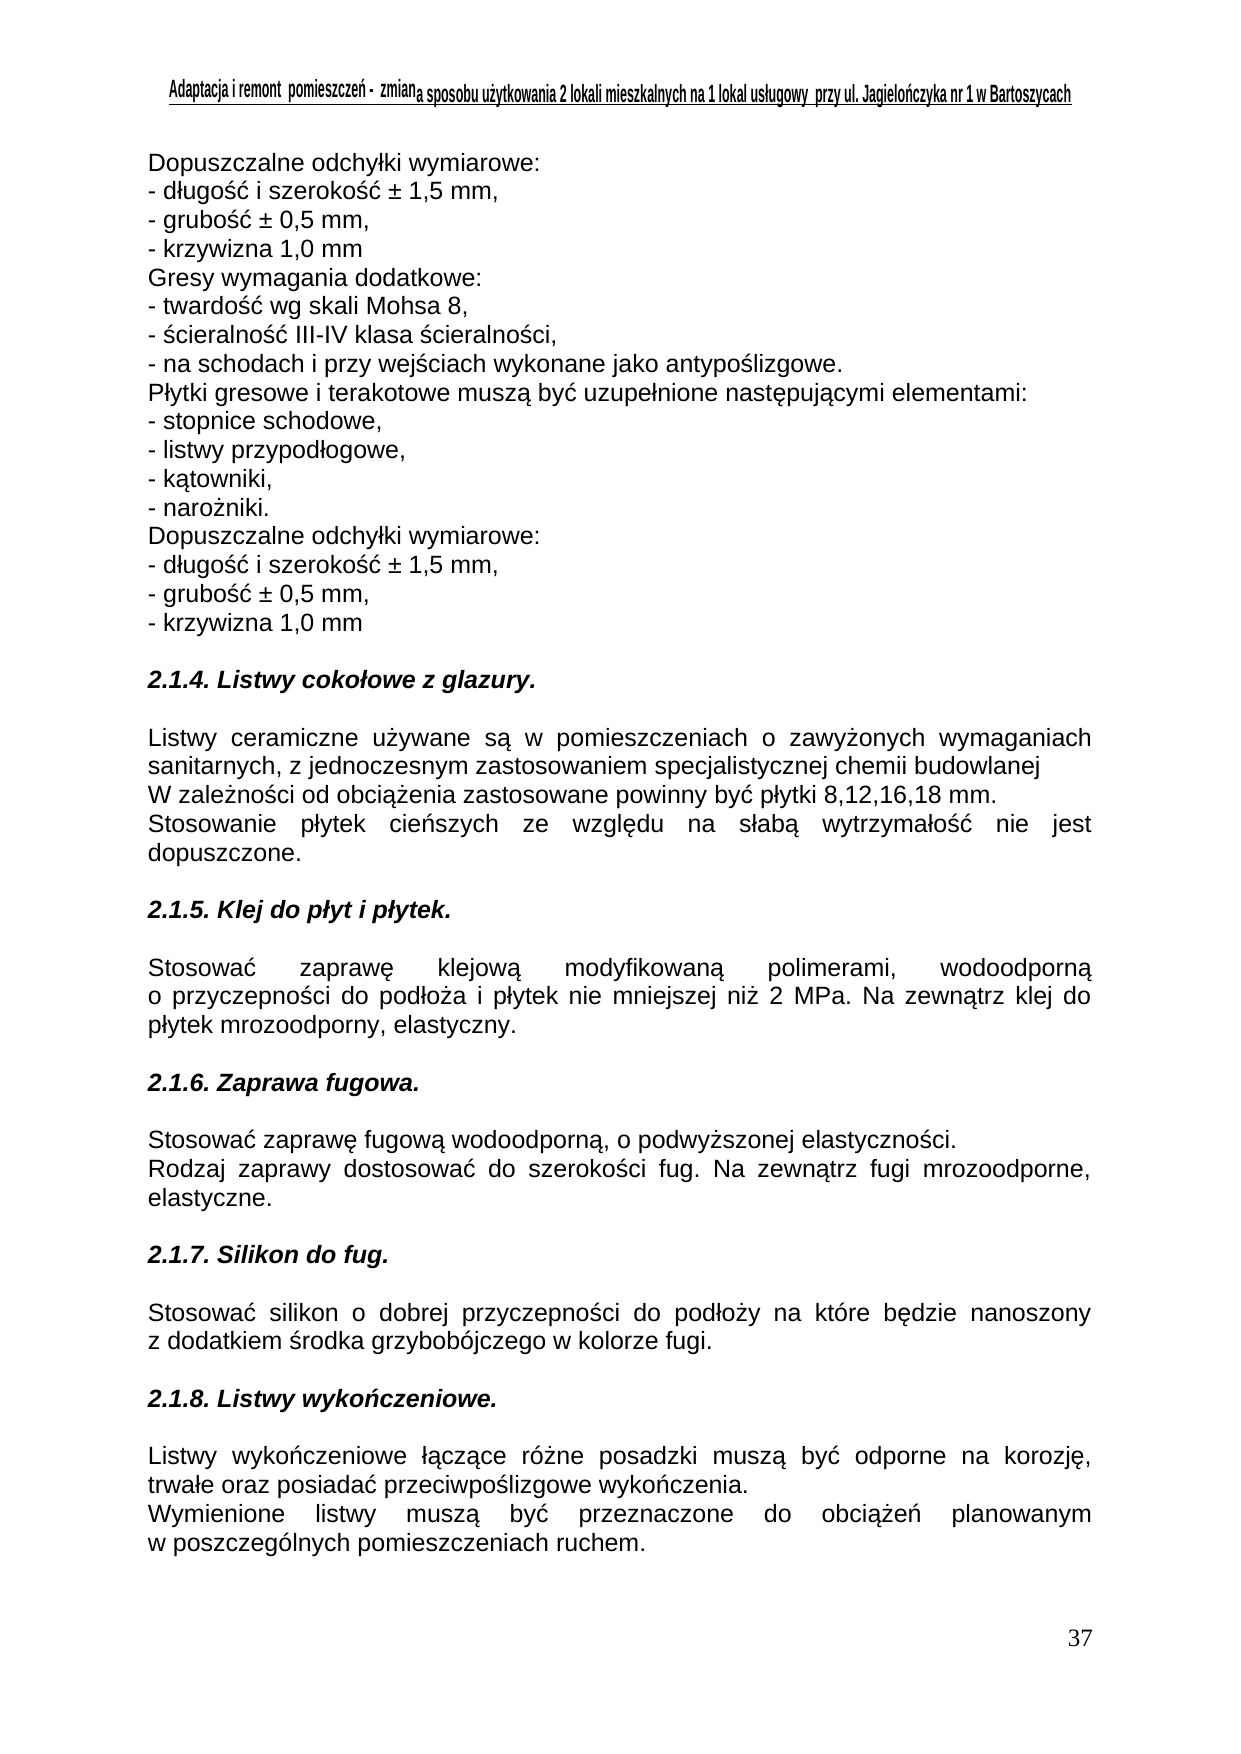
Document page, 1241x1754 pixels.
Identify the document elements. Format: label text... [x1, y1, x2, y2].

text Listwy ceramiczne używane są w pomieszczeniach o zawyżonych wymaganiach sanitarnych, z jednoczesnym zastosowaniem specjalistycznej chemii budowlanej [148, 723, 1093, 780]
text - długość i szerokość ± 1,5 mm, [148, 176, 1093, 205]
text - krzywizna 1,0 mm [148, 608, 1093, 636]
text 2.1.7. Silikon do fug. [148, 1240, 1093, 1269]
text Stosować silikon o dobrej przyczepności do podłoży na które będzie nanoszony z dodatkiem środka grzybobójczego w kolorze fugi. [148, 1298, 1093, 1355]
text Stosować zaprawę klejową modyfikowaną polimerami, wodoodporną o przyczepności do podłoża i płytek nie mniejszej niż 2 MPa. Na zewnątrz klej do płytek mrozoodporny, elastyczny. [148, 953, 1093, 1039]
text - grubość ± 0,5 mm, [148, 579, 1093, 608]
text 2.1.4. Listwy cokołowe z glazury. [148, 665, 1093, 694]
text - kątowniki, [148, 464, 1093, 493]
text Dopuszczalne odchyłki wymiarowe: [148, 521, 1093, 550]
text Listwy wykończeniowe łączące różne posadzki muszą być odporne na korozję, trwałe oraz posiadać przeciwpoślizgowe wykończenia. [148, 1441, 1093, 1499]
text Stosować zaprawę fugową wodoodporną, o podwyższonej elastyczności. [148, 1125, 1093, 1154]
text - listwy przypodłogowe, [148, 435, 1093, 464]
text - krzywizna 1,0 mm [148, 234, 1093, 263]
text 2.1.5. Klej do płyt i płytek. [148, 895, 1093, 924]
text - twardość wg skali Mohsa 8, [148, 291, 1093, 320]
text 2.1.8. Listwy wykończeniowe. [148, 1384, 1093, 1413]
text - stopnice schodowe, [148, 406, 1093, 435]
text Stosowanie płytek cieńszych ze względu na słabą wytrzymałość nie jest dopuszczone. [148, 809, 1093, 866]
text Dopuszczalne odchyłki wymiarowe: [148, 148, 1093, 176]
text Rodzaj zaprawy dostosować do szerokości fug. Na zewnątrz fugi mrozoodporne, elastyczne. [148, 1154, 1093, 1211]
text Wymienione listwy muszą być przeznaczone do obciążeń planowanym w poszczególnych pomieszczeniach ruchem. [148, 1499, 1093, 1556]
text - narożniki. [148, 493, 1093, 521]
text - ścieralność III-IV klasa ścieralności, [148, 320, 1093, 349]
text Płytki gresowe i terakotowe muszą być uzupełnione następującymi elementami: [148, 378, 1093, 406]
text - długość i szerokość ± 1,5 mm, [148, 550, 1093, 579]
text - grubość ± 0,5 mm, [148, 205, 1093, 234]
text 2.1.6. Zaprawa fugowa. [148, 1068, 1093, 1096]
text W zależności od obciążenia zastosowane powinny być płytki 8,12,16,18 mm. [148, 780, 1093, 809]
text Gresy wymagania dodatkowe: [148, 263, 1093, 291]
text - na schodach i przy wejściach wykonane jako antypoślizgowe. [148, 349, 1093, 378]
